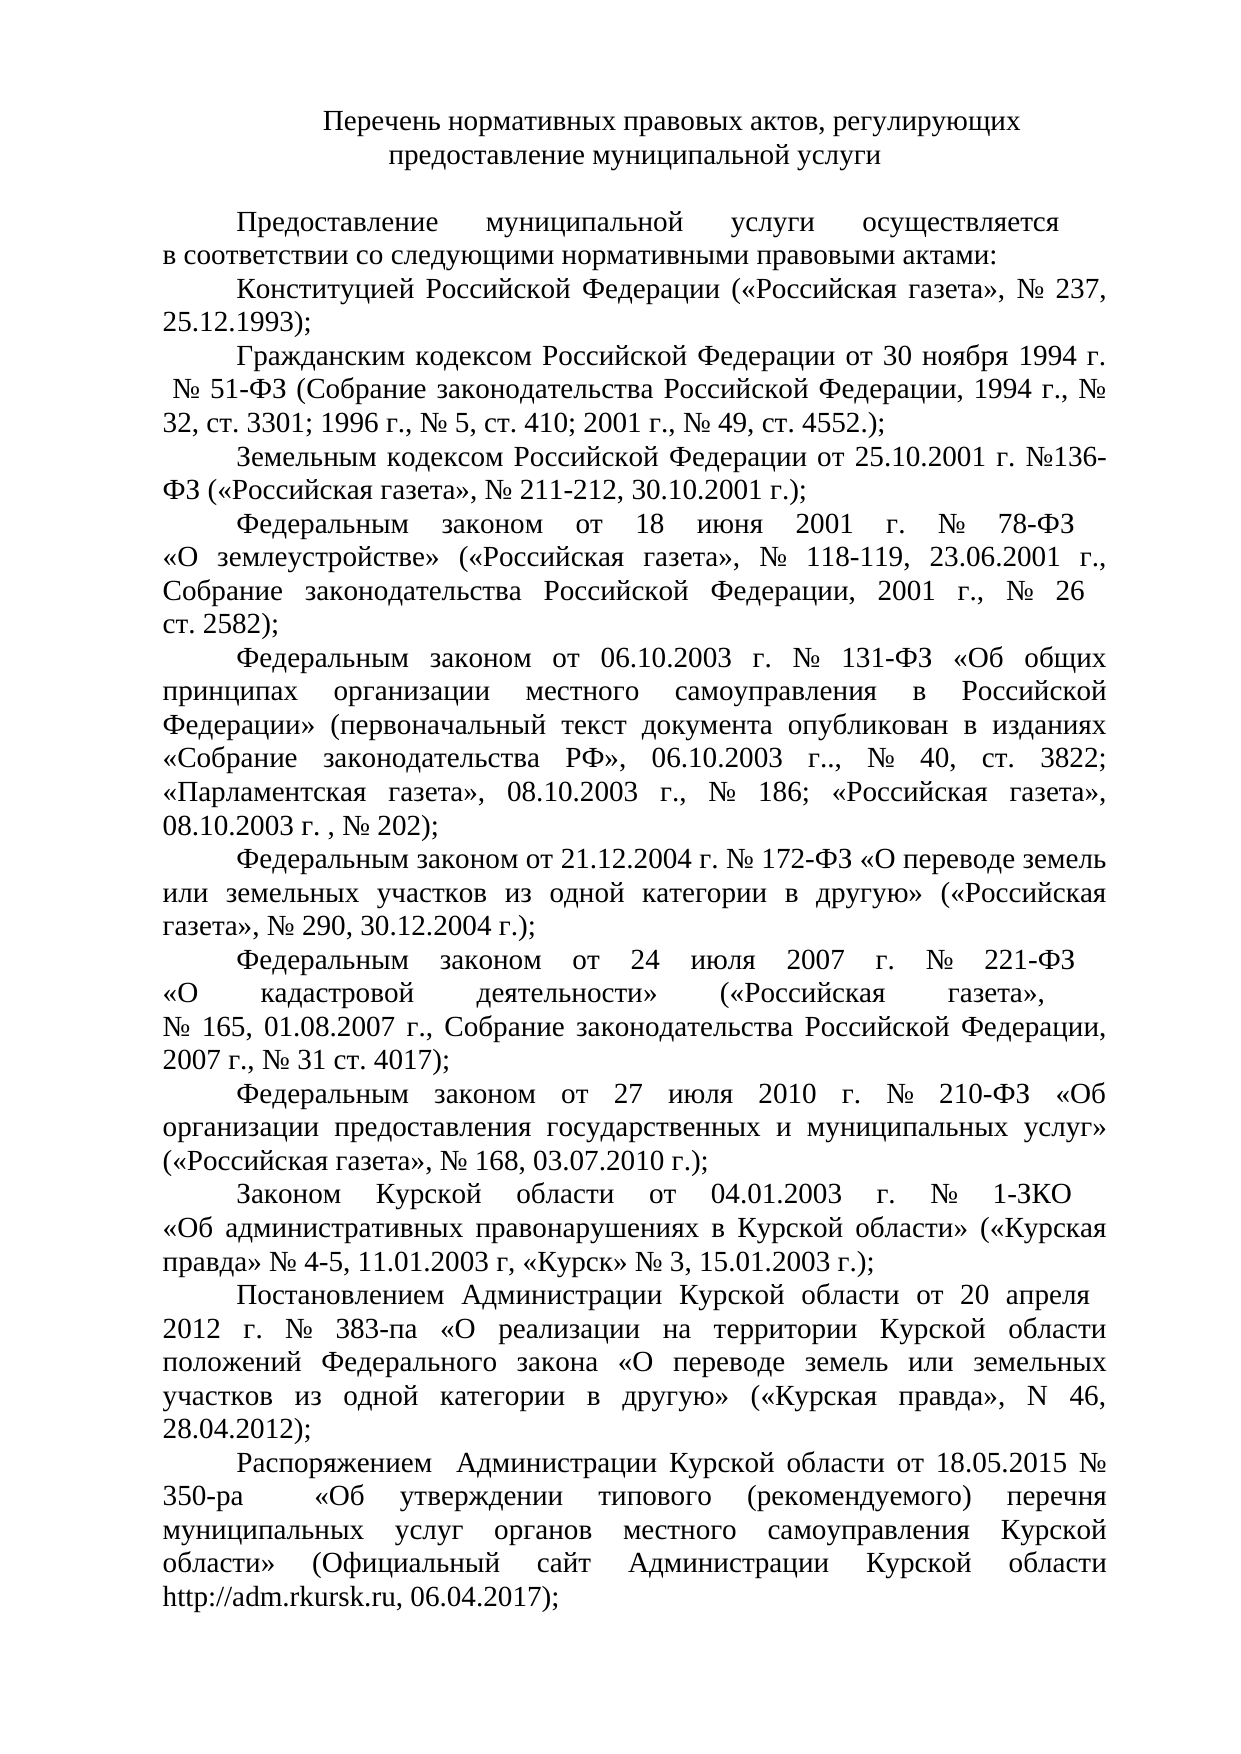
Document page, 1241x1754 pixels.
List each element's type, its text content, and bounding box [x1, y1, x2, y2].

text Федеральным законом от 27 июля 2010 г. № 210-ФЗ «Об организации предоставления государственных и муниципальных услуг» («Российская газета», № 168, 03.07.2010 г.); [162, 1076, 1107, 1177]
text Федеральным законом от 24 июля . № 221-ФЗ «О кадастровой деятельности» («Российская газета», № 165, 01.08.2007 г., Собрание законодательства Российской Федерации, ., № 31 ст. 4017); [162, 942, 1107, 1076]
text Федеральным законом от 21.12.2004 г. № 172-ФЗ «О переводе земель или земельных участков из одной категории в другую» («Российская газета», № 290, 30.12.2004 г.); [162, 841, 1107, 942]
text Земельным кодексом Российской Федерации от 25.10.2001 г. №136-ФЗ («Российская газета», № 211-212, 30.10.2001 г.); [162, 439, 1107, 506]
text Федеральным законом от 06.10.2003 г. № 131-ФЗ «Об общих принципах организации местного самоуправления в Российской Федерации» (первоначальный текст документа опубликован в изданиях «Собрание законодательства РФ», 06.10.2003 г.., № 40, ст. 3822; «Парламентская газета», 08.10.2003 г., № 186; «Российская газета», 08.10.2003 г. , № 202); [162, 640, 1107, 841]
text Гражданским кодексом Российской Федерации от 30 ноября 1994 г. № 51-ФЗ (Собрание законодательства Российской Федерации, 1994 г., № 32, ст. 3301; 1996 г., № 5, ст. 410; 2001 г., № 49, ст. 4552.); [162, 338, 1107, 439]
text Законом Курской области от 04.01.2003 г. № 1-ЗКО «Об административных правонарушениях в Курской области» («Курская правда» № 4-5, 11.01.2003 г, «Курск» № 3, 15.01.2003 г.); [162, 1177, 1107, 1277]
text Перечень нормативных правовых актов, регулирующих предоставление муниципальной услуги [162, 103, 1107, 170]
text Предоставление муниципальной услуги осуществляется в соответствии со следующими нормативными правовыми актами: [162, 204, 1107, 271]
text Распоряжением Администрации Курской области от 18.05.2015 № 350-ра «Об утверждении типового (рекомендуемого) перечня муниципальных услуг органов местного самоуправления Курской области» (Официальный сайт Администрации Курской области http://adm.rkursk.ru, 06.04.2017); [162, 1445, 1107, 1613]
text Постановлением Администрации Курской области от 20 апреля 2012 г. № 383-па «О реализации на территории Курской области положений Федерального закона «О переводе земель или земельных участков из одной категории в другую» («Курская правда», N 46, 28.04.2012); [162, 1277, 1107, 1445]
text Конституцией Российской Федерации («Российская газета», № 237, 25.12.1993); [162, 271, 1107, 338]
text Федеральным законом от 18 июня 2001 г. № 78-ФЗ «О землеустройстве» («Российская газета», № 118-119, 23.06.2001 г., Собрание законодательства Российской Федерации, 2001 г., № 26 ст. 2582); [162, 506, 1107, 640]
